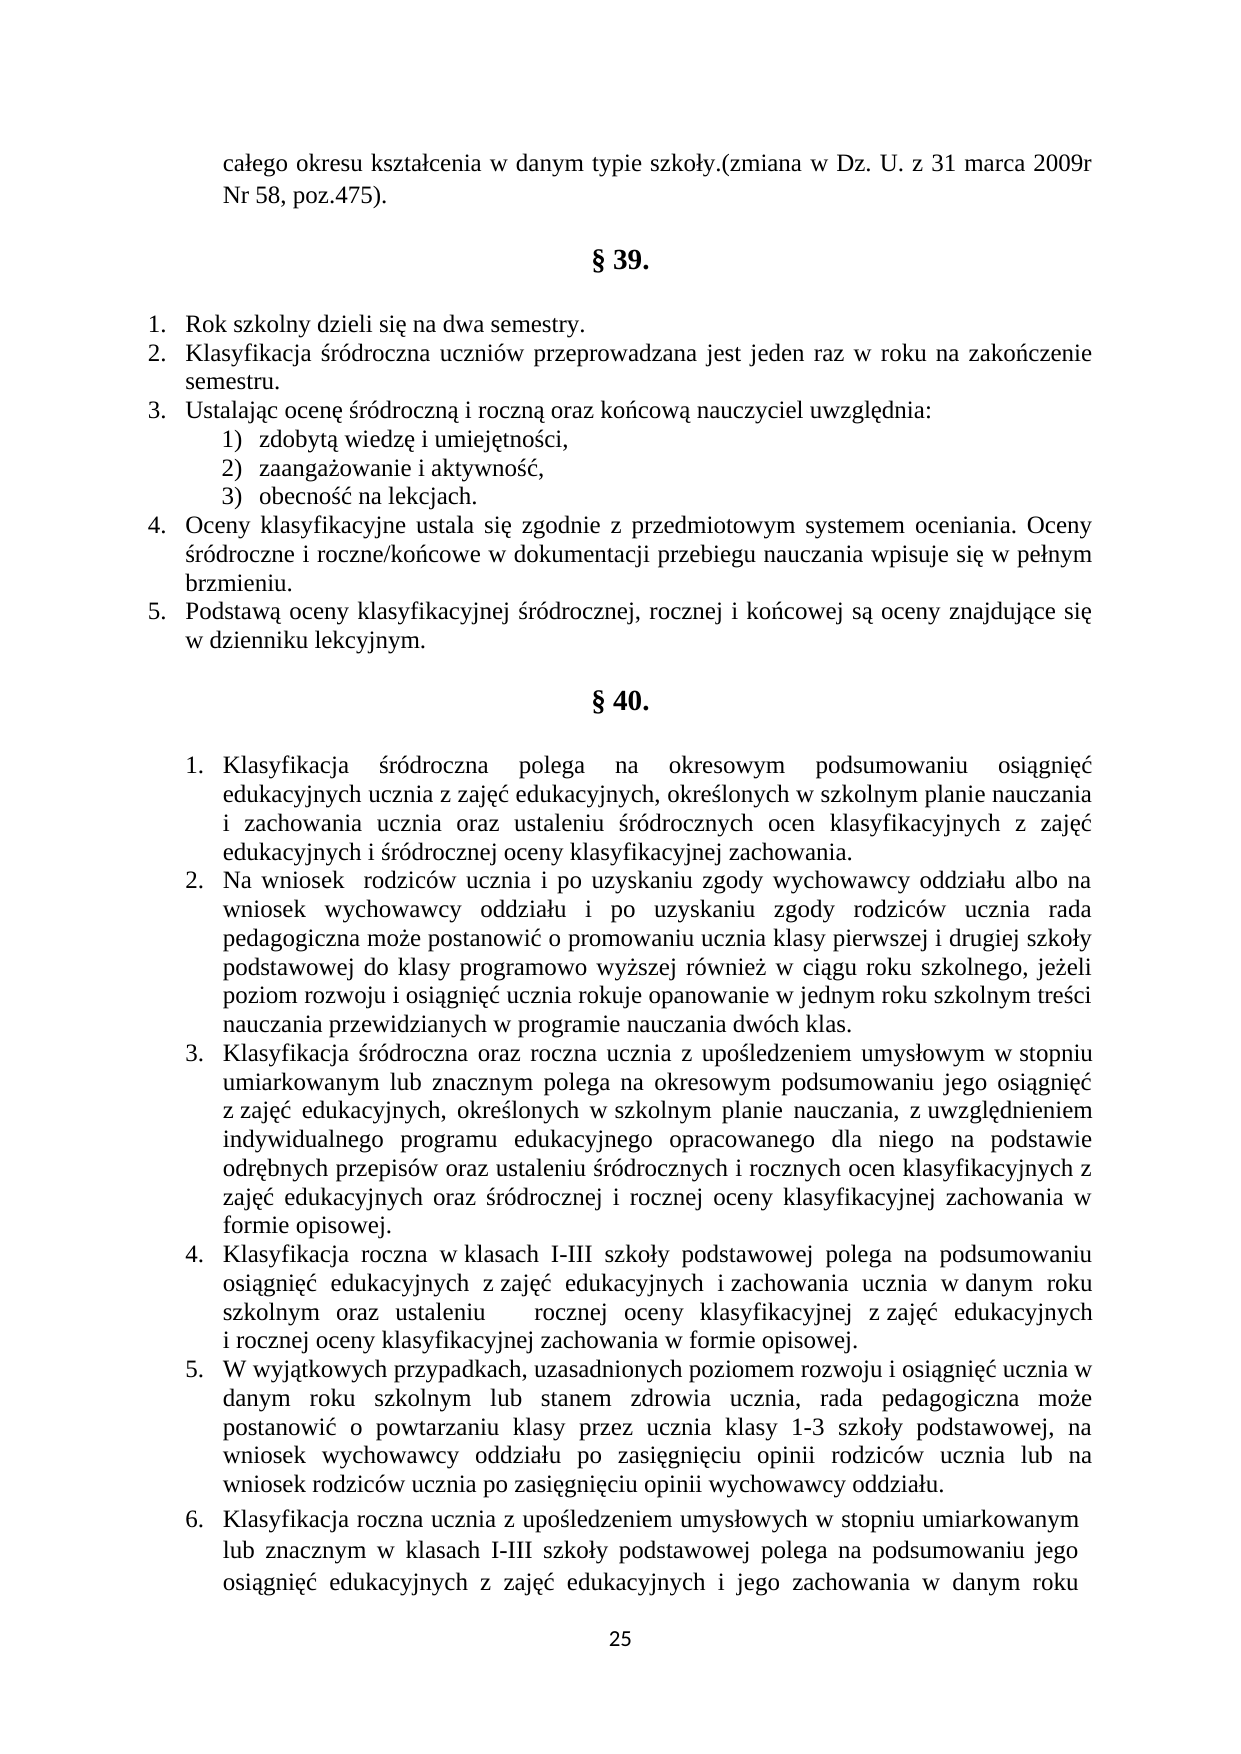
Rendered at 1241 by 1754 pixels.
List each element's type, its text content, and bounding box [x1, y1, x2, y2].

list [185, 148, 1093, 209]
list Klasyfikacja śródroczna polega na okresowym podsumowaniu osiągnięć edukacyjnych ucznia z zajęć edukacyjnych, określonych w szkolnym planie nauczania i zachowania ucznia oraz ustaleniu śródrocznych ocen klasyfikacyjnych z zajęć edukacyjnych i śródrocznej oceny klasyfikacyjnej zachowania. [185, 750, 1093, 865]
list Ustalając ocenę śródroczną i roczną oraz końcową nauczyciel uwzględnia: [148, 395, 1093, 424]
list Na wniosek rodziców ucznia i po uzyskaniu zgody wychowawcy oddziału albo na wniosek wychowawcy oddziału i po uzyskaniu zgody rodziców ucznia rada pedagogiczna może postanowić o promowaniu ucznia klasy pierwszej i drugiej szkoły podstawowej do klasy programowo wyższej również w ciągu roku szkolnego, jeżeli poziom rozwoju i osiągnięć ucznia rokuje opanowanie w jednym roku szkolnym treści nauczania przewidzianych w programie nauczania dwóch klas. [185, 865, 1093, 1038]
text § 39. [148, 242, 1093, 276]
list zdobytą wiedzę i umiejętności, [221, 424, 1093, 453]
list Oceny klasyfikacyjne ustala się zgodnie z przedmiotowym systemem oceniania. Oceny śródroczne i roczne/końcowe w dokumentacji przebiegu nauczania wpisuje się w pełnym brzmieniu. [148, 510, 1093, 596]
list Podstawą oceny klasyfikacyjnej śródrocznej, rocznej i końcowej są oceny znajdujące się w dzienniku lekcyjnym. [148, 596, 1093, 654]
list Klasyfikacja śródroczna uczniów przeprowadzana jest jeden raz w roku na zakończenie semestru. [148, 338, 1093, 395]
text § 40. [148, 683, 1093, 716]
list Rok szkolny dzieli się na dwa semestry. [148, 309, 1093, 338]
list Klasyfikacja roczna w klasach I-III szkoły podstawowej polega na podsumowaniu osiągnięć edukacyjnych z zajęć edukacyjnych i zachowania ucznia w danym roku szkolnym oraz ustaleniu rocznej oceny klasyfikacyjnej z zajęć edukacyjnych i rocznej oceny klasyfikacyjnej zachowania w formie opisowej. [185, 1239, 1093, 1354]
list Klasyfikacja śródroczna oraz roczna ucznia z upośledzeniem umysłowym w stopniu umiarkowanym lub znacznym polega na okresowym podsumowaniu jego osiągnięć z zajęć edukacyjnych, określonych w szkolnym planie nauczania, z uwzględnieniem indywidualnego programu edukacyjnego opracowanego dla niego na podstawie odrębnych przepisów oraz ustaleniu śródrocznych i rocznych ocen klasyfikacyjnych z zajęć edukacyjnych oraz śródrocznej i rocznej oceny klasyfikacyjnej zachowania w formie opisowej. [185, 1038, 1093, 1239]
list obecność na lekcjach. [221, 481, 1093, 510]
list zaangażowanie i aktywność, [221, 453, 1093, 481]
list W wyjątkowych przypadkach, uzasadnionych poziomem rozwoju i osiągnięć ucznia w danym roku szkolnym lub stanem zdrowia ucznia, rada pedagogiczna może postanowić o powtarzaniu klasy przez ucznia klasy 1-3 szkoły podstawowej, na wniosek wychowawcy oddziału po zasięgnięciu opinii rodziców ucznia lub na wniosek rodziców ucznia po zasięgnięciu opinii wychowawcy oddziału. [185, 1354, 1093, 1498]
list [185, 1504, 1080, 1596]
